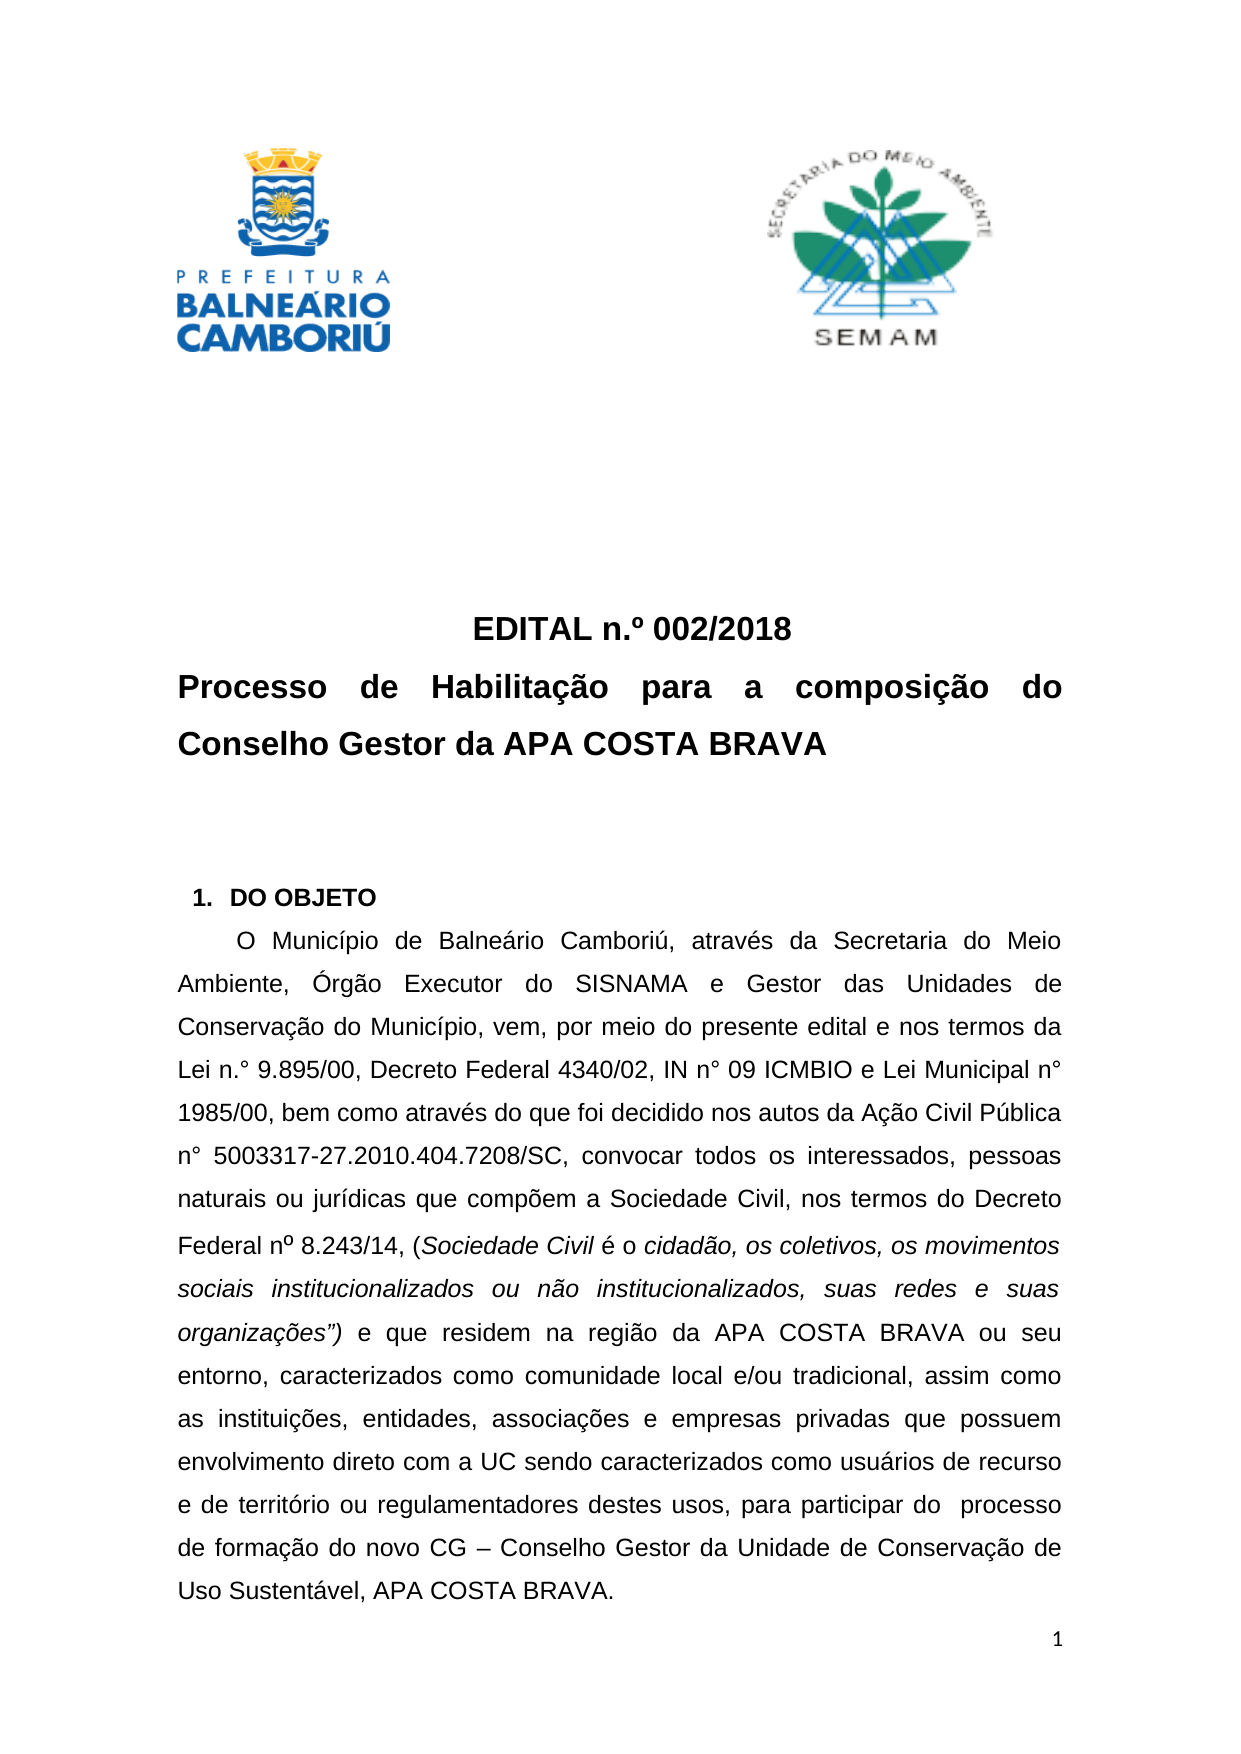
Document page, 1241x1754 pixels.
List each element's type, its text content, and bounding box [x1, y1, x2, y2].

text EDITAL n.º 002/2018 [398, 609, 1063, 647]
picture [177, 147, 390, 352]
text O Município de Balneário Camboriú, através da Secretaria do Meio Ambiente, Órgão Executor do SISNAMA e Gestor das Unidades de Conservação do Município, vem, por meio do presente edital e nos termos da Lei n.° 9.895/00, Decreto Federal 4340/02, IN n° 09 ICMBIO e Lei Municipal n° 1985/00, bem como através do que foi decidido nos autos da Ação Civil Pública n° 5003317-27.2010.404.7208/SC, convocar todos os interessados, pessoas naturais ou jurídicas que compõem a Sociedade Civil, nos termos do Decreto Federal nº 8.243/14, (Sociedade Civil é o cidadão, os coletivos, os movimentos sociais institucionalizados ou não institucionalizados, suas redes e suas organizações”) e que residem na região da APA COSTA BRAVA ou seu entorno, caracterizados como comunidade local e/ou tradicional, assim como as instituições, entidades, associações e empresas privadas que possuem envolvimento direto com a UC sendo caracterizados como usuários de recurso e de território ou regulamentadores destes usos, para participar do processo de formação do novo CG – Conselho Gestor da Unidade de Conservação de Uso Sustentável, APA COSTA BRAVA. [177, 926, 1063, 1605]
list DO OBJETO [192, 883, 1063, 911]
text Processo de Habilitação para a composição do Conselho Gestor da APA COSTA BRAVA [177, 667, 1063, 763]
